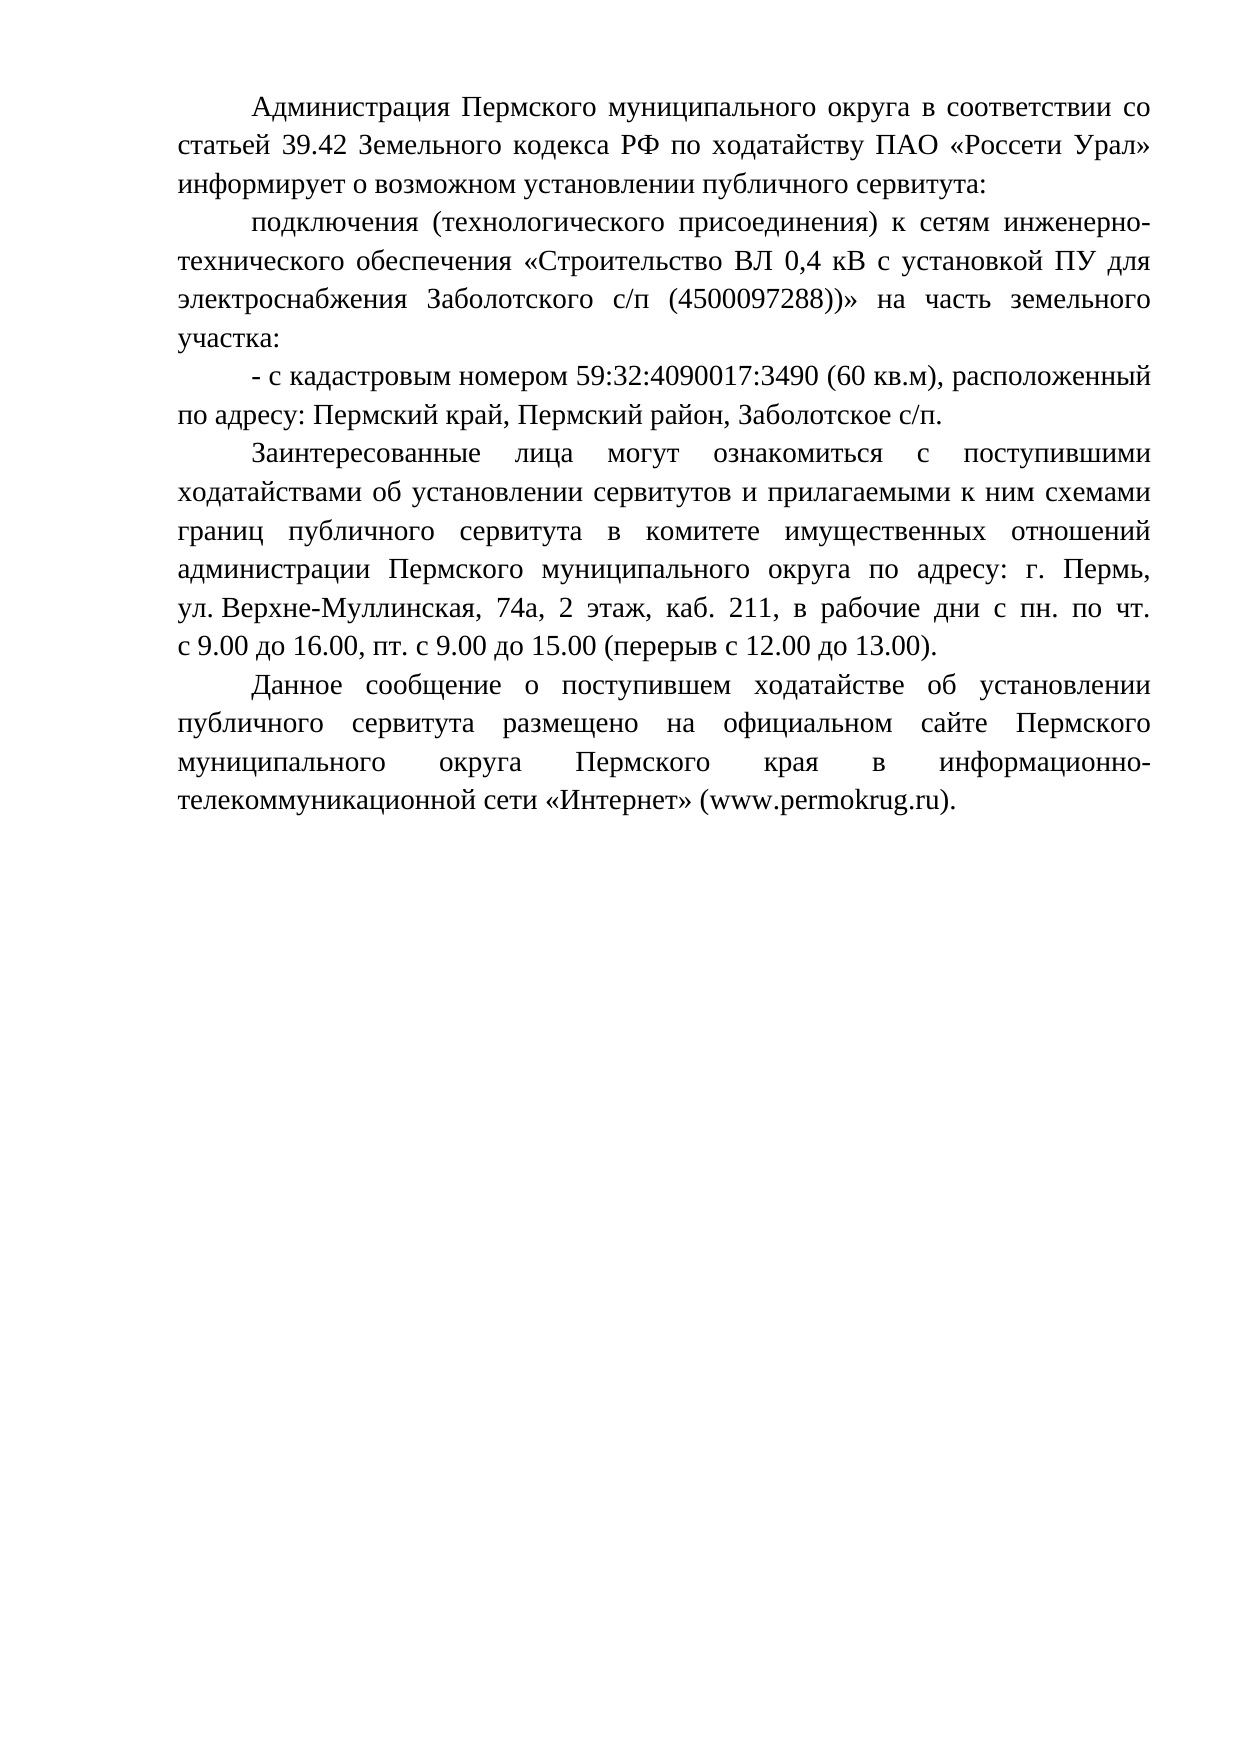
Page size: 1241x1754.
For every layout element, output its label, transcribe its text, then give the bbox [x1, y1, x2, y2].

list - с кадастровым номером 59:32:4090017:3490 (60 кв.м), расположенный по адресу: Пермский край, Пермский район, Заболотское с/п. [177, 358, 1152, 431]
list Заинтересованные лица могут ознакомиться с поступившими ходатайствами об установлении сервитутов и прилагаемыми к ним схемами границ публичного сервитута в комитете имущественных отношений администрации Пермского муниципального округа по адресу: г. Пермь, ул. Верхне-Муллинская, 74а, 2 этаж, каб. 211, в рабочие дни с пн. по чт. с 9.00 до 16.00, пт. с 9.00 до 15.00 (перерыв с 12.00 до 13.00). [177, 436, 1152, 662]
text Данное сообщение о поступившем ходатайстве об установлении публичного сервитута размещено на официальном сайте Пермского муниципального округа Пермского края в информационно-телекоммуникационной сети «Интернет» (www.permokrug.ru). [177, 667, 1152, 816]
text Администрация Пермского муниципального округа в соответствии со статьей 39.42 Земельного кодекса РФ по ходатайству ПАО «Россети Урал» информирует о возможном установлении публичного сервитута: [177, 89, 1152, 199]
list подключения (технологического присоединения) к сетям инженерно-технического обеспечения «Строительство ВЛ 0,4 кВ с установкой ПУ для электроснабжения Заболотского с/п (4500097288))» на часть земельного участка: [177, 204, 1152, 353]
